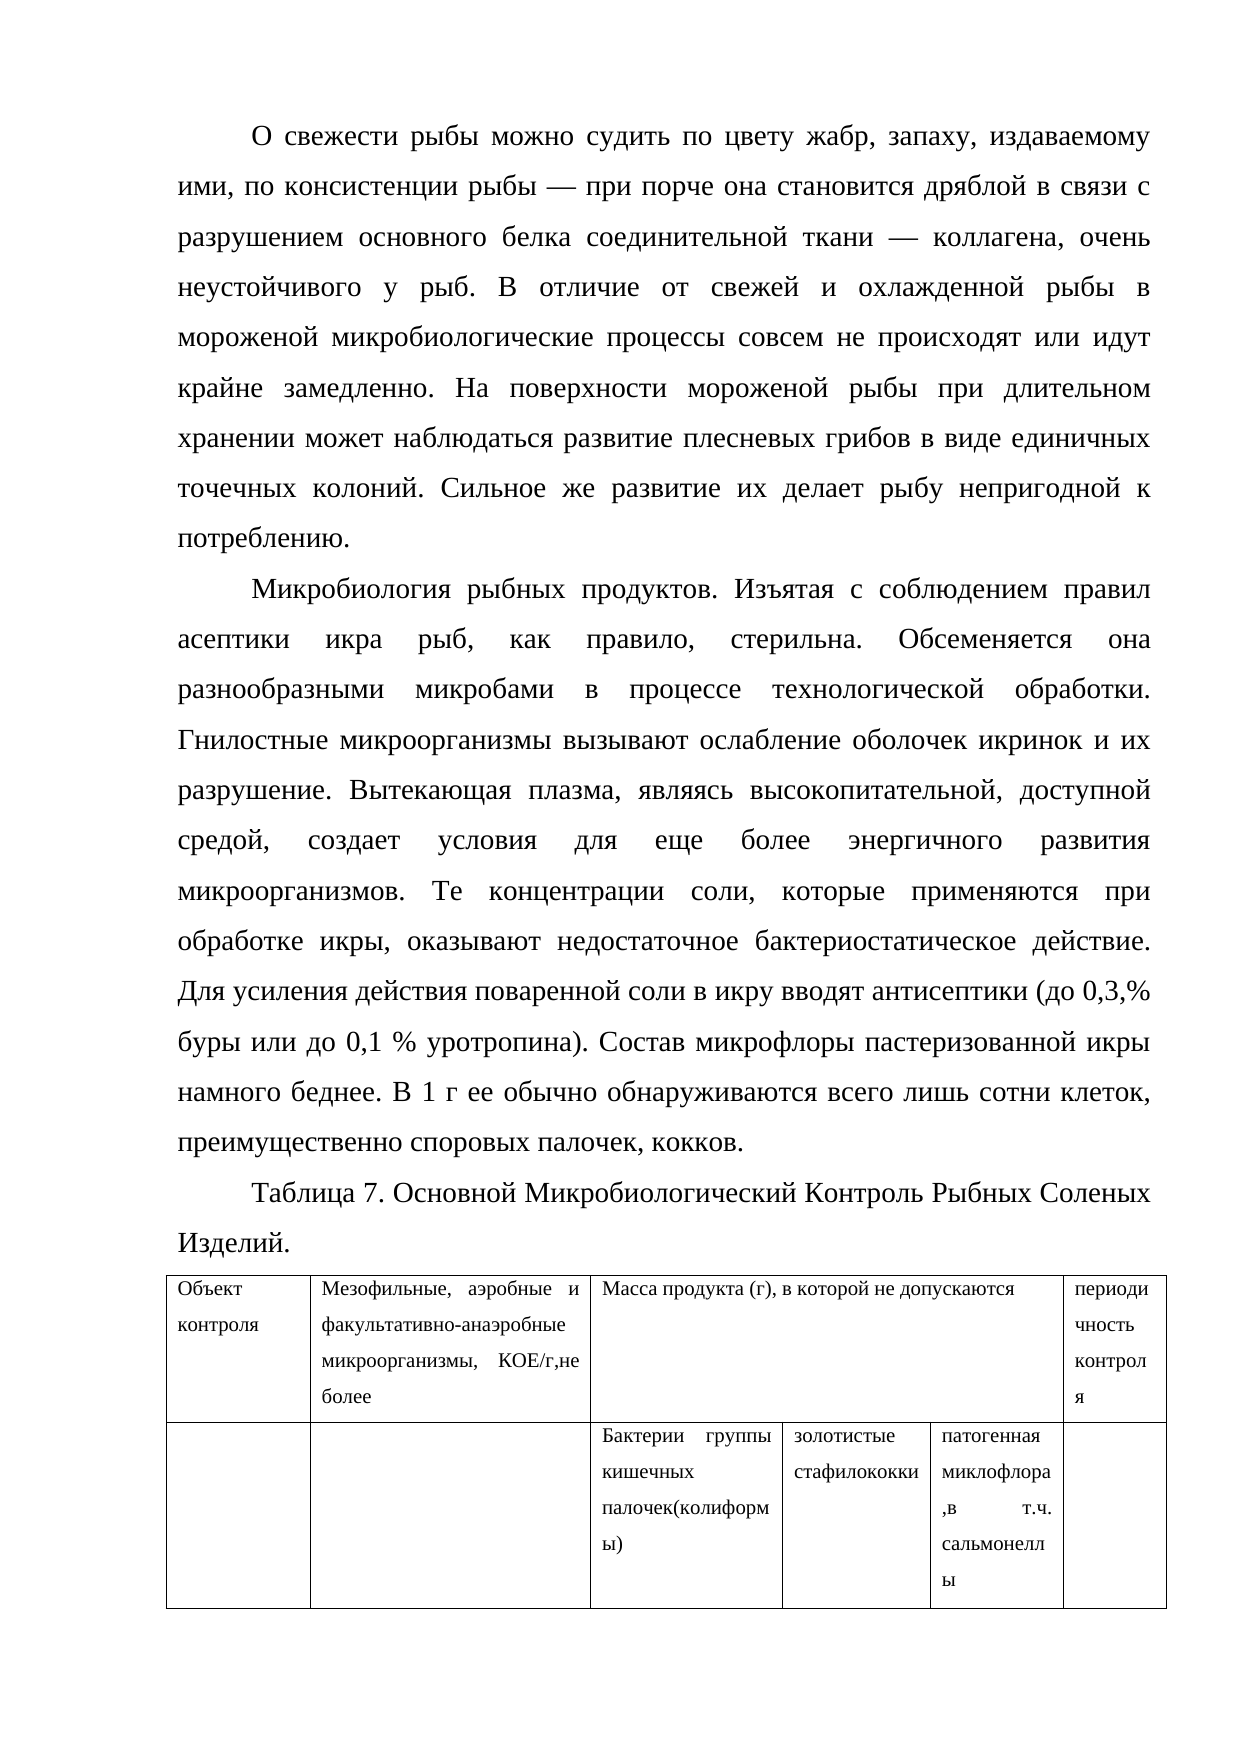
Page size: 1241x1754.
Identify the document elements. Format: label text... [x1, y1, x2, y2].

table_cell [311, 1423, 590, 1608]
table_cell патогенная миклофлора,в т.ч. сальмонеллы [931, 1423, 1063, 1608]
table_header Масса продукта (г), в которой не допускаются [591, 1276, 1063, 1422]
text Таблица 7. Основной Микробиологический Контроль Рыбных Соленых Изделий. [177, 1175, 1152, 1258]
text О свежести рыбы можно судить по цвету жабр, запаху, издаваемому ими, по консистенции рыбы — при порче она становится дряблой в связи с разрушением основного белка соединительной ткани — коллагена, очень неустойчивого у рыб. В отличие от свежей и охлажденной рыбы в мороженой микробиологические процессы совсем не происходят или идут крайне замедленно. На поверхности мороженой рыбы при длительном хранении может наблюдаться развитие плесневых грибов в виде единичных точечных колоний. Сильное же развитие их делает рыбу непригодной к потреблению. [177, 118, 1152, 554]
table_header Мезофильные, аэробные и факультативно-анаэробные микроорганизмы, КОЕ/г,не более [311, 1276, 590, 1422]
table_cell [1064, 1423, 1166, 1608]
table_header Объект контроля [167, 1276, 310, 1422]
table_cell [167, 1423, 310, 1608]
table_cell золотистые стафилококки [783, 1423, 930, 1608]
text Микробиология рыбных продуктов. Изъятая с соблюдением правил асептики икра рыб, как правило, стерильна. Обсеменяется она разнообразными микробами в процессе технологической обработки. Гнилостные микроорганизмы вызывают ослабление оболочек икринок и их разрушение. Вытекающая плазма, являясь высокопитательной, доступной средой, создает условия для еще более энергичного развития микроорганизмов. Те концентрации соли, которые применяются при обработке икры, оказывают недостаточное бактериостатическое действие. Для усиления действия поваренной соли в икру вводят антисептики (до 0,3,% буры или до 0,1 % уротропина). Состав микрофлоры пастеризованной икры намного беднее. В 1 г ее обычно обнаруживаются всего лишь сотни клеток, преимущественно споровых палочек, кокков. [177, 571, 1152, 1158]
table_header периодичность контроля [1064, 1276, 1166, 1422]
table_cell Бактерии группы кишечных палочек(колиформы) [591, 1423, 782, 1608]
